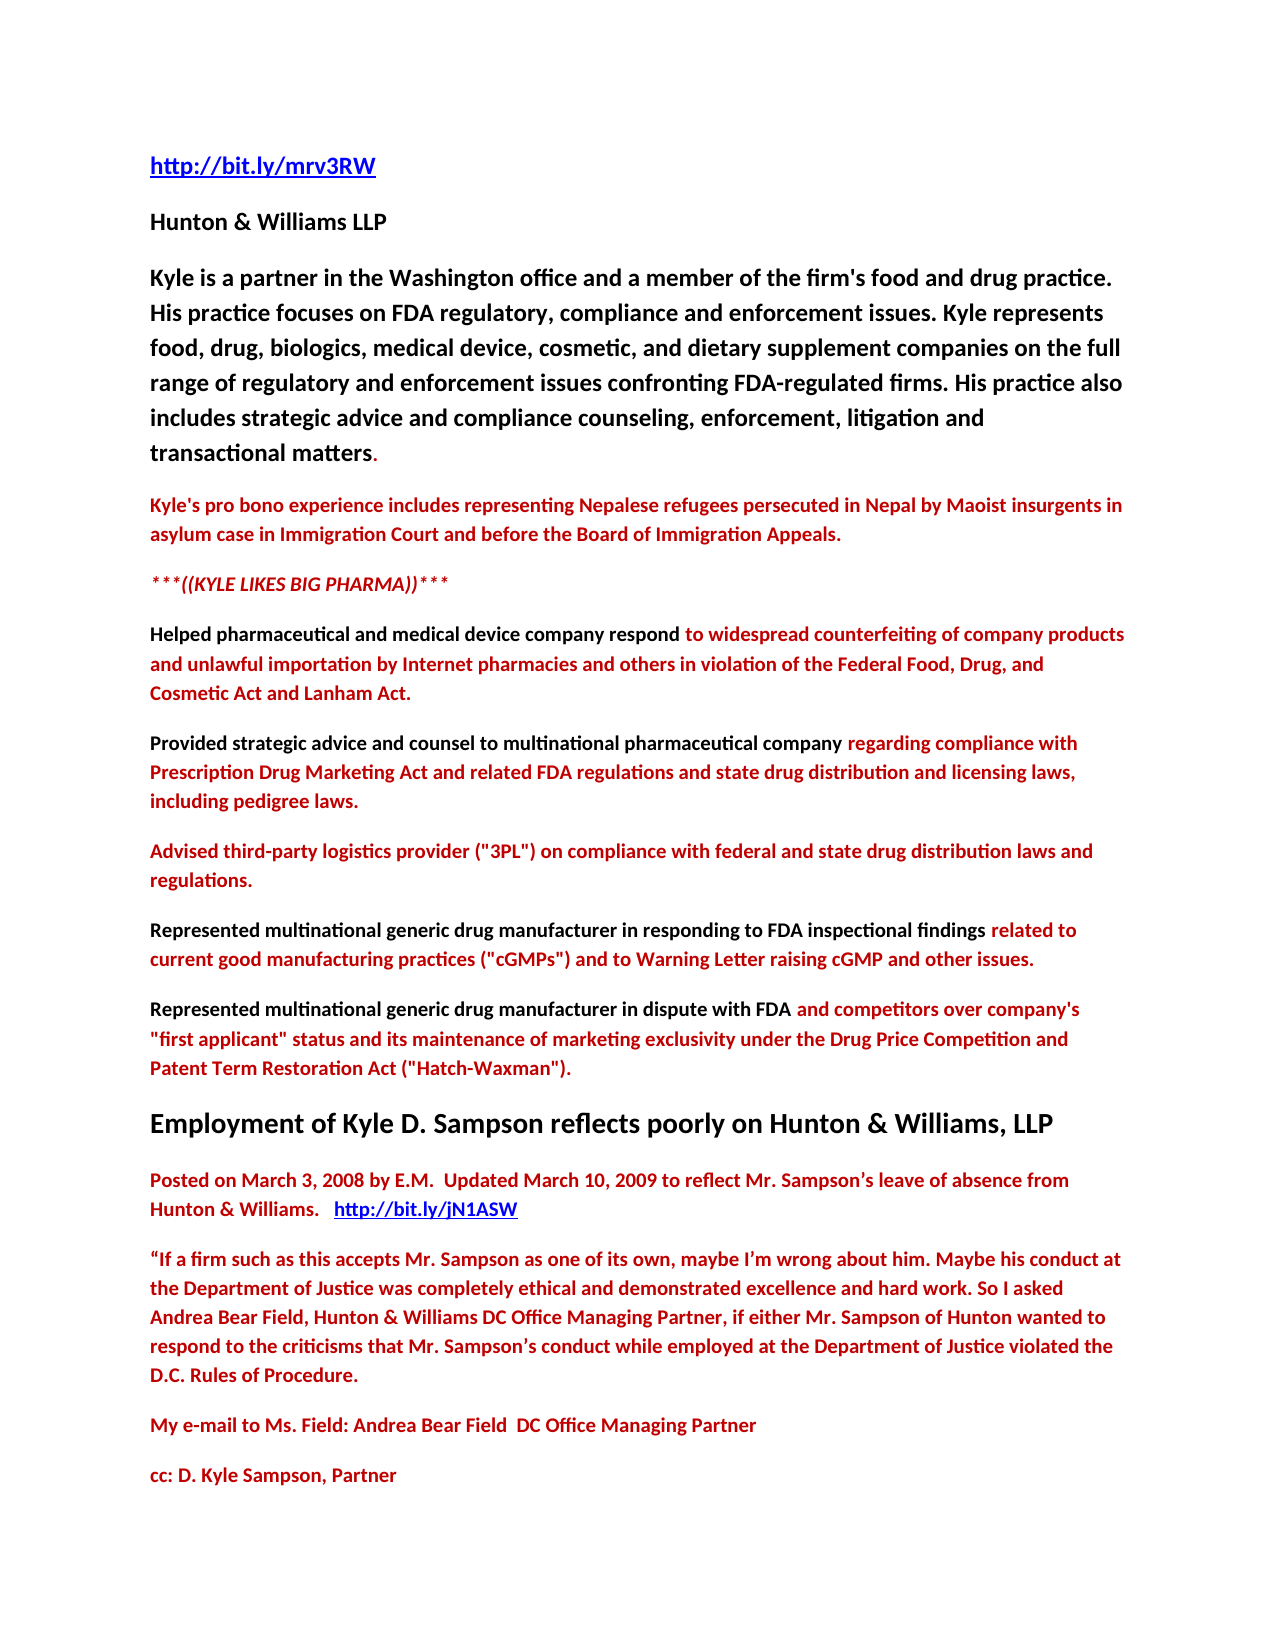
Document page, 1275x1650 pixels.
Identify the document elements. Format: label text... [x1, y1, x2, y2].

text cc: D. Kyle Sampson, Partner [150, 1463, 1125, 1488]
text Hunton & Williams LLP [150, 206, 1125, 236]
text “If a firm such as this accepts Mr. Sampson as one of its own, maybe I’m wrong about him. Maybe his conduct at the Department of Justice was completely ethical and demonstrated excellence and hard work. So I asked Andrea Bear Field, Hunton & Williams DC Office Managing Partner, if either Mr. Sampson of Hunton wanted to respond to the criticisms that Mr. Sampson’s conduct while employed at the Department of Justice violated the D.C. Rules of Procedure. [150, 1246, 1125, 1388]
text Posted on March 3, 2008 by E.M. Updated March 10, 2009 to reflect Mr. Sampson’s leave of absence from Hunton & Williams. http://bit.ly/jN1ASW [150, 1167, 1125, 1221]
text My e-mail to Ms. Field: Andrea Bear Field DC Office Managing Partner [150, 1413, 1125, 1438]
text Kyle's pro bono experience includes representing Nepalese refugees persecuted in Nepal by Maoist insurgents in asylum case in Immigration Court and before the Board of Immigration Appeals. [150, 492, 1125, 547]
text Advised third-party logistics provider ("3PL") on compliance with federal and state drug distribution laws and regulations. [150, 838, 1125, 893]
text Represented multinational generic drug manufacturer in dispute with FDA and competitors over company's "first applicant" status and its maintenance of marketing exclusivity under the Drug Price Competition and Patent Term Restoration Act ("Hatch-Waxman"). [150, 997, 1125, 1080]
text Provided strategic advice and counsel to multinational pharmaceutical company regarding compliance with Prescription Drug Marketing Act and related FDA regulations and state drug distribution and licensing laws, including pedigree laws. [150, 730, 1125, 814]
text Helped pharmaceutical and medical device company respond to widespread counterfeiting of company products and unlawful importation by Internet pharmacies and others in violation of the Federal Food, Drug, and Cosmetic Act and Lanham Act. [150, 622, 1125, 705]
text http://bit.ly/mrv3RW [150, 150, 1125, 181]
text Employment of Kyle D. Sampson reflects poorly on Hunton & Williams, LLP [150, 1105, 1125, 1141]
text Kyle is a partner in the Washington office and a member of the firm's food and drug practice. His practice focuses on FDA regulatory, compliance and enforcement issues. Kyle represents food, drug, biologics, medical device, cosmetic, and dietary supplement companies on the full range of regulatory and enforcement issues confronting FDA-regulated firms. His practice also includes strategic advice and compliance counseling, enforcement, litigation and transactional matters. [150, 262, 1125, 467]
text Represented multinational generic drug manufacturer in responding to FDA inspectional findings related to current good manufacturing practices ("cGMPs") and to Warning Letter raising cGMP and other issues. [150, 917, 1125, 972]
text ***((KYLE LIKES BIG PHARMA))*** [150, 572, 1125, 597]
